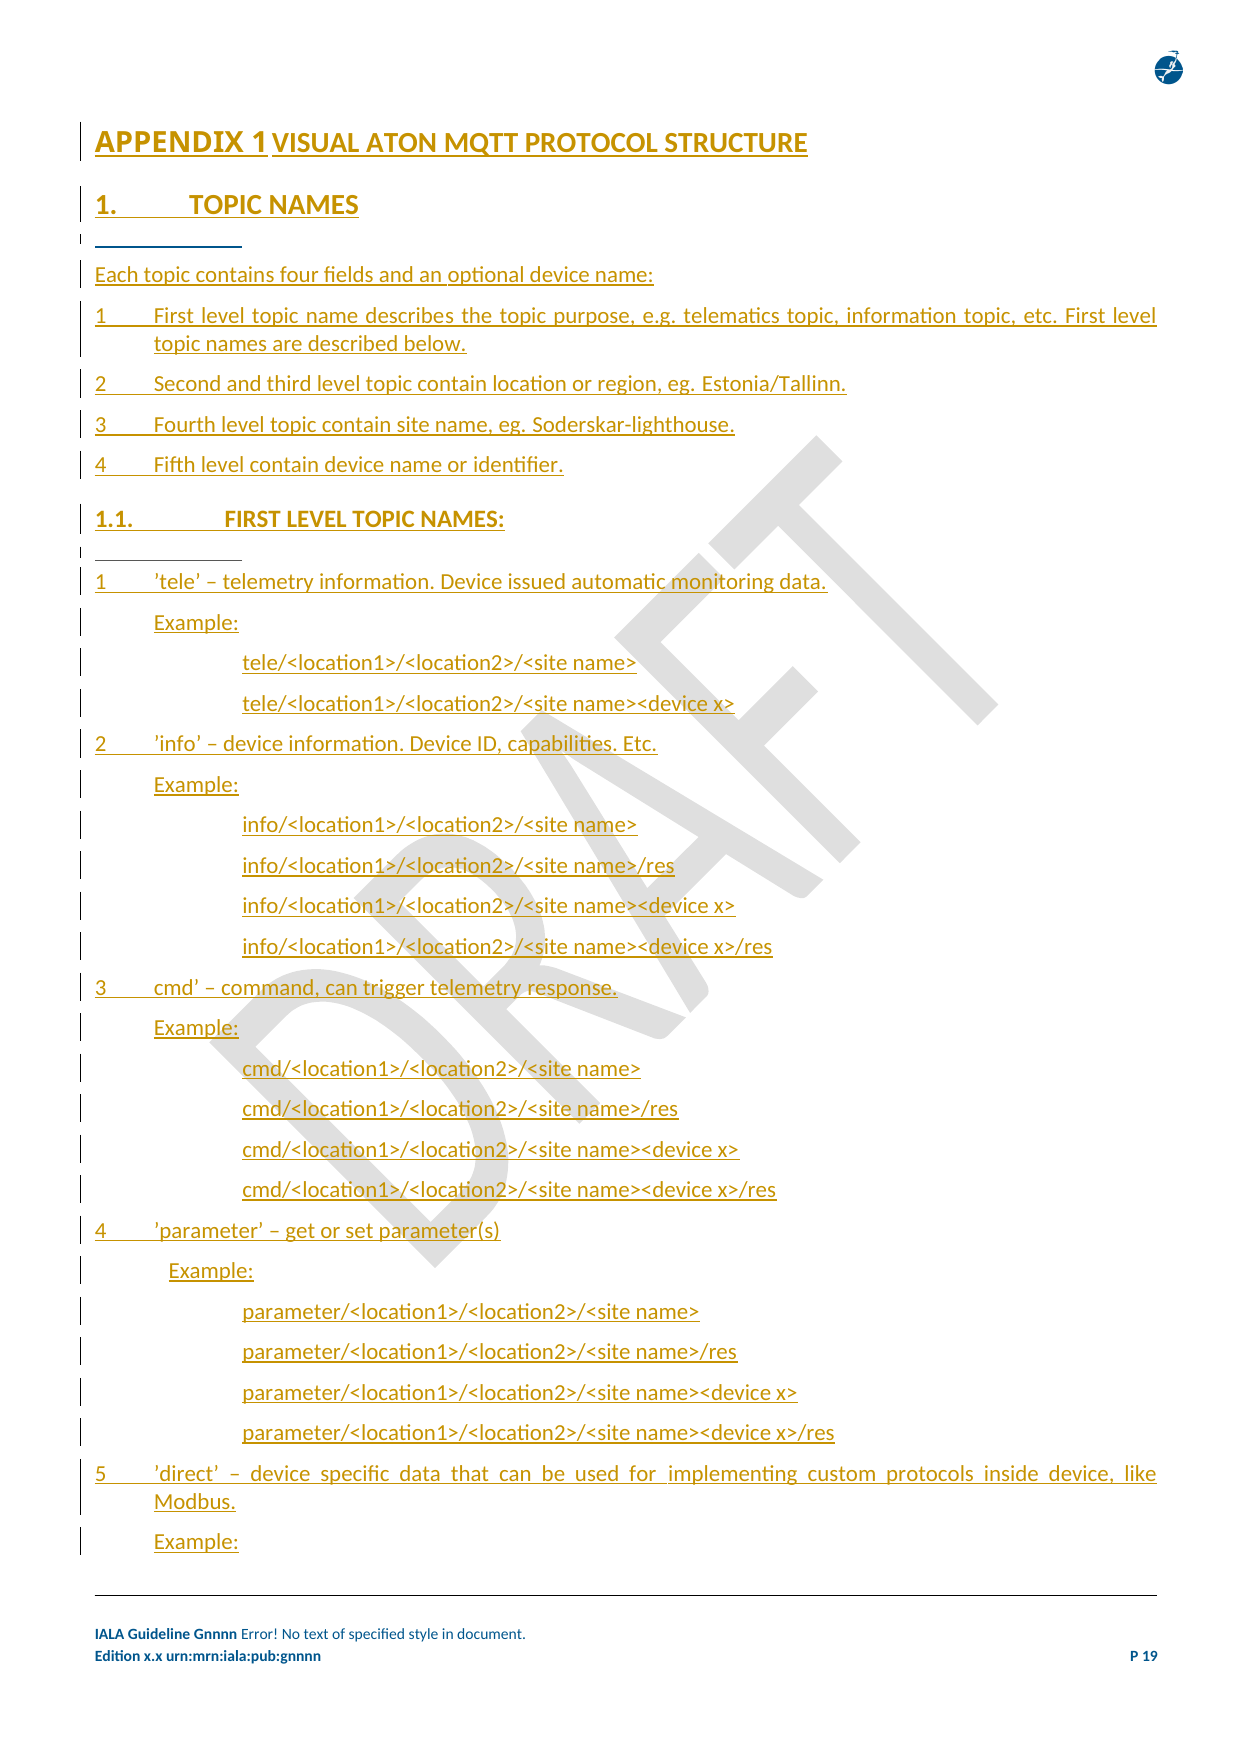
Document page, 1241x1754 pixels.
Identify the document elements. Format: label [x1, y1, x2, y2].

picture [1123, 0, 1241, 119]
